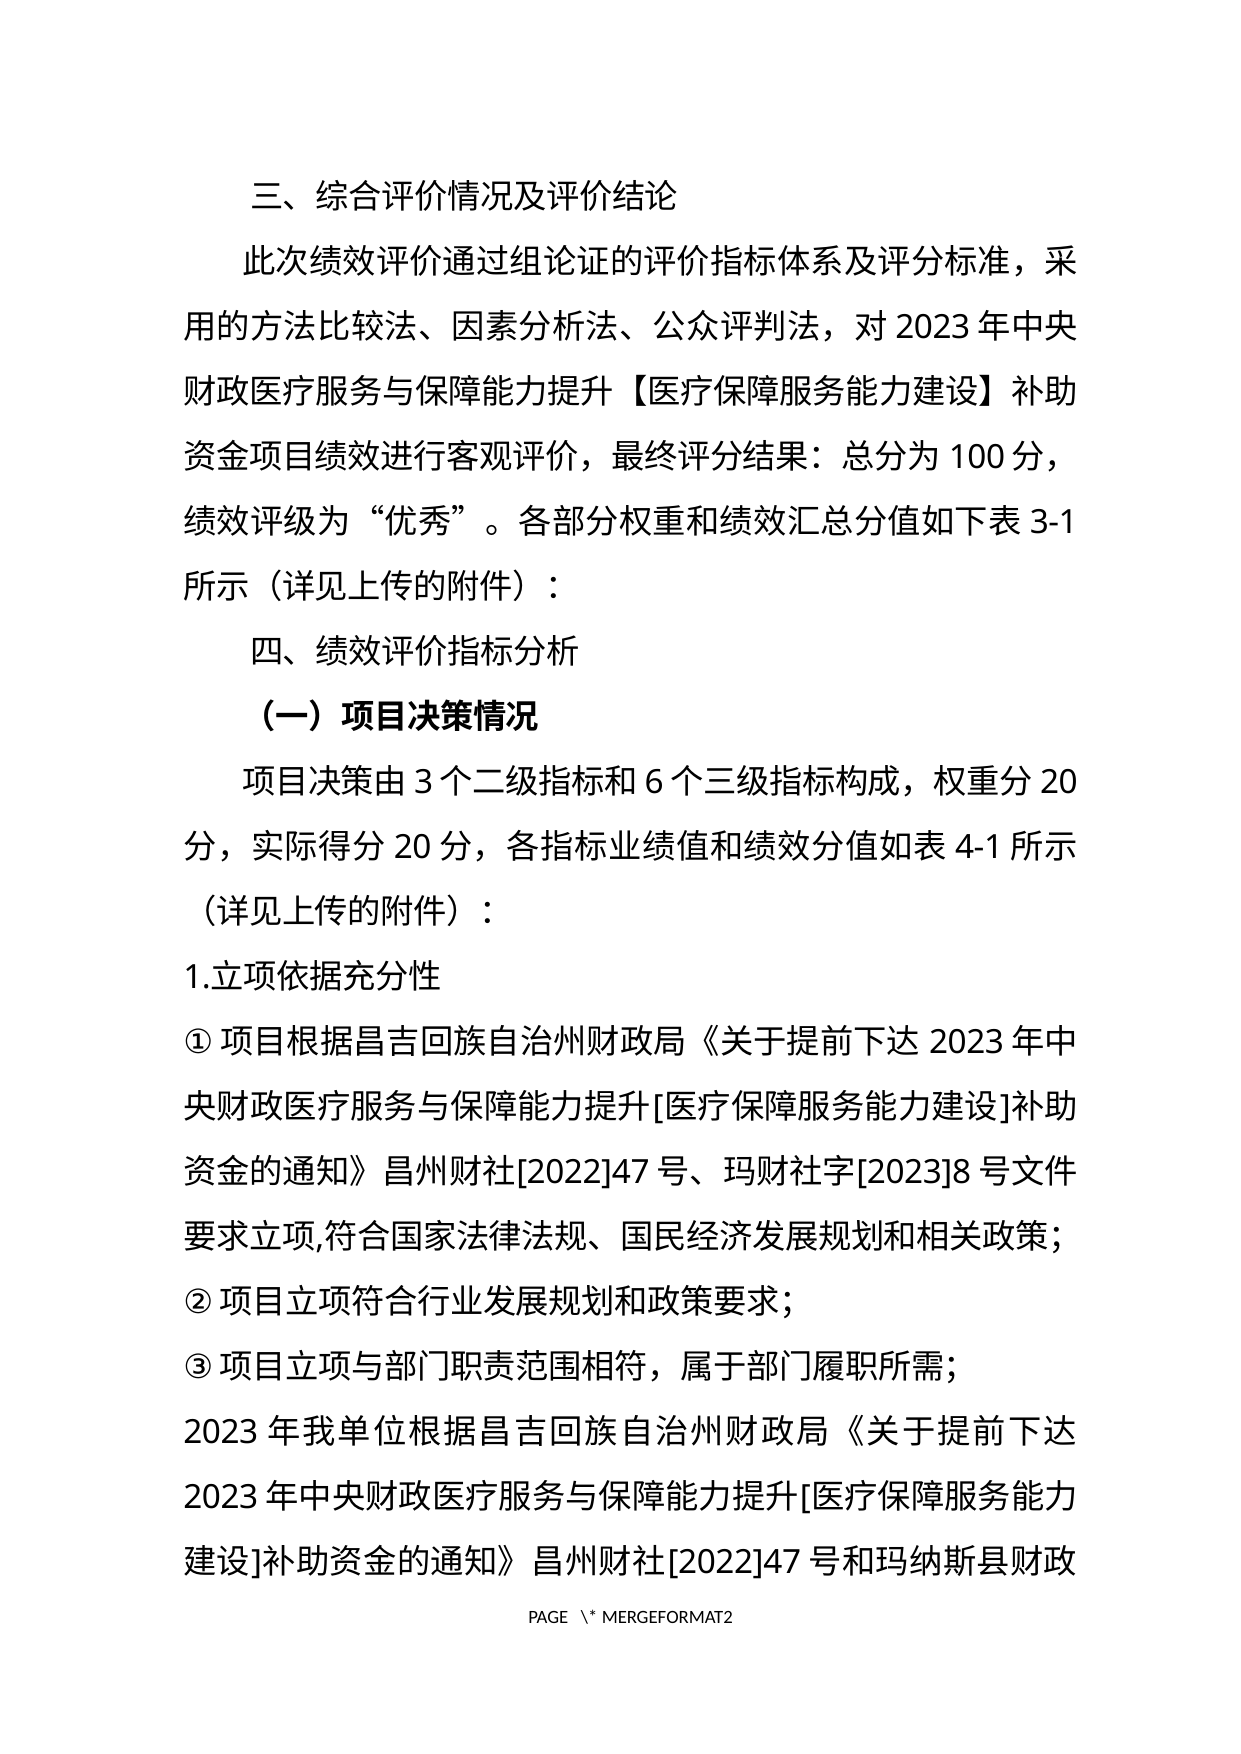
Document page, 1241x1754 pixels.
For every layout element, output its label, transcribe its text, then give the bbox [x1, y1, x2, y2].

text 四、绩效评价指标分析 [183, 617, 1078, 682]
text 三、综合评价情况及评价结论 [183, 162, 1078, 227]
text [183, 747, 1078, 1592]
text （一）项目决策情况 [183, 682, 1078, 747]
text 此次绩效评价通过组论证的评价指标体系及评分标准，采用的方法比较法、因素分析法、公众评判法，对2023年中央财政医疗服务与保障能力提升【医疗保障服务能力建设】补助资金项目绩效进行客观评价，最终评分结果：总分为100分，绩效评级为“优秀”。各部分权重和绩效汇总分值如下表3-1所示（详见上传的附件）： [183, 227, 1078, 617]
